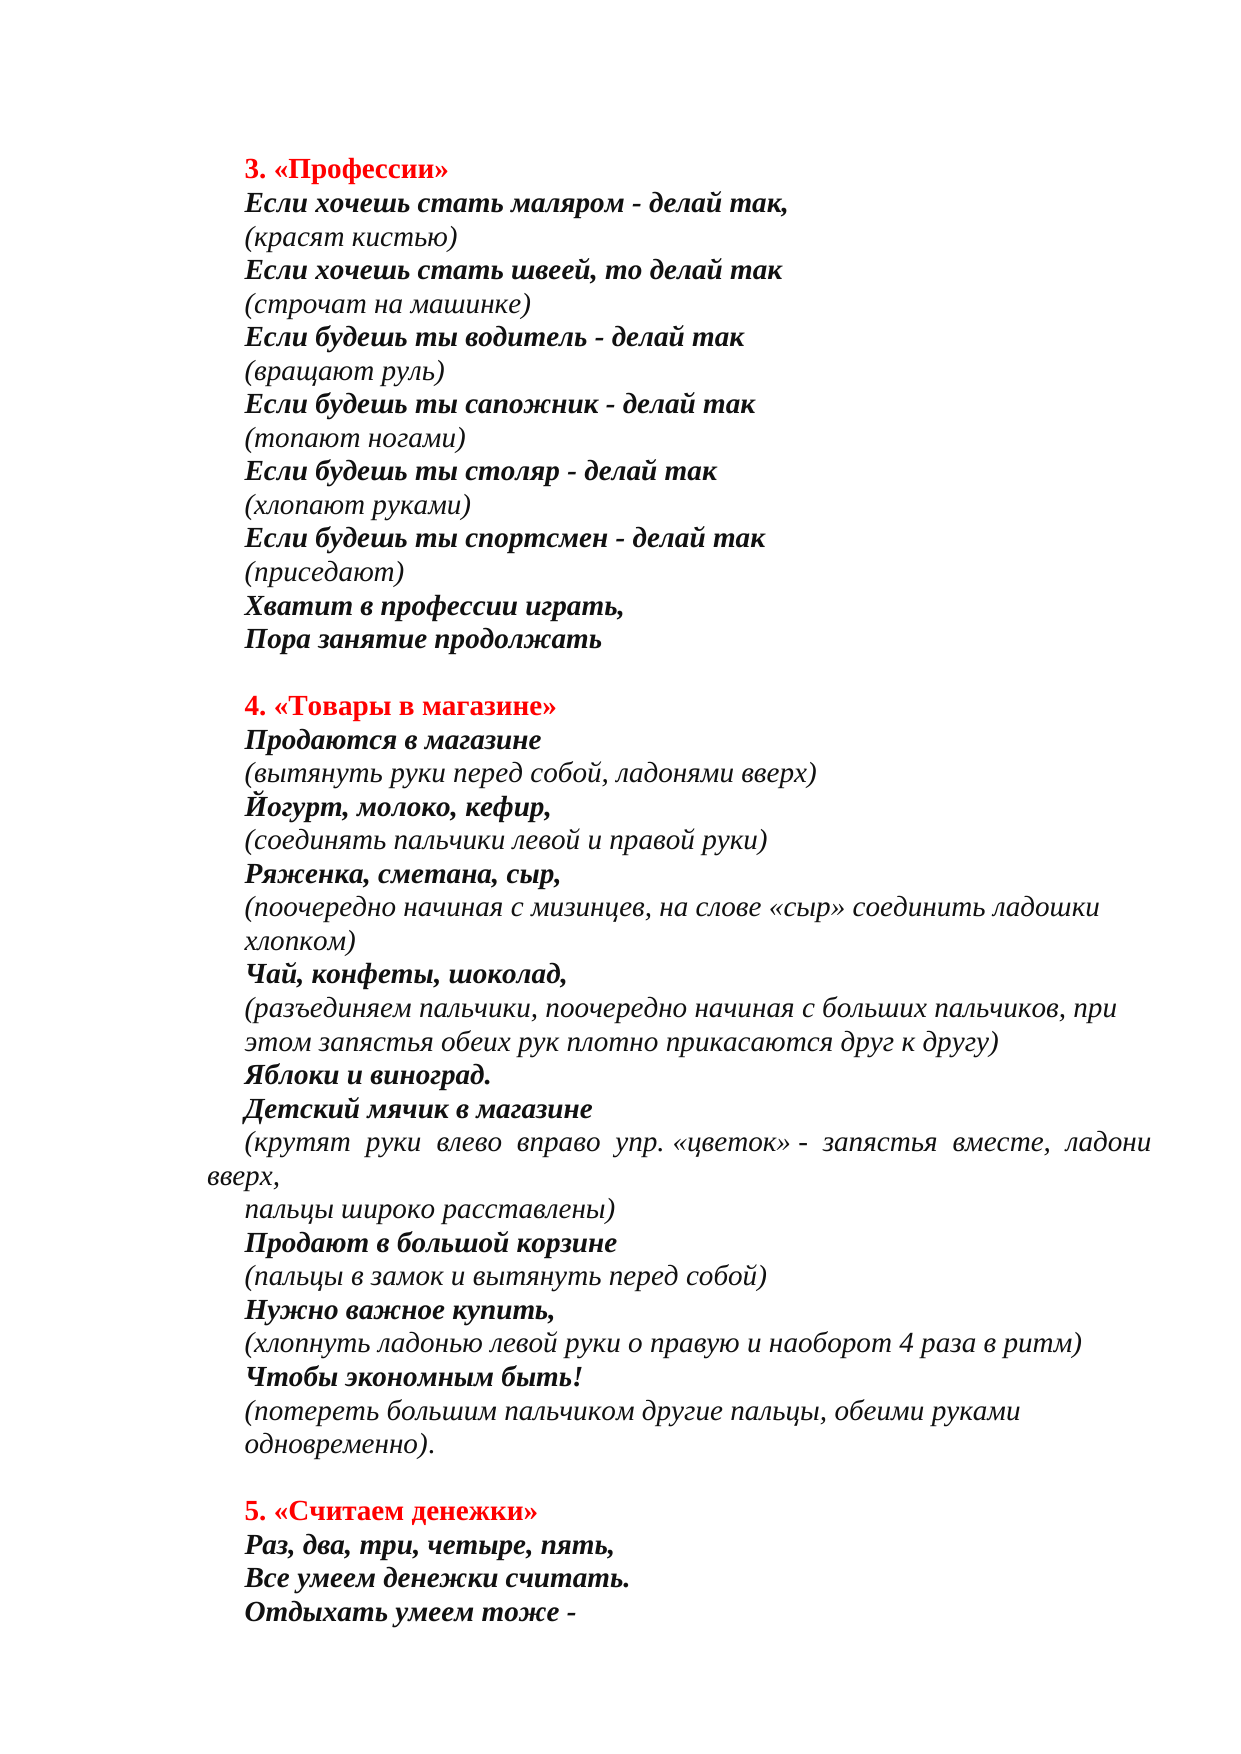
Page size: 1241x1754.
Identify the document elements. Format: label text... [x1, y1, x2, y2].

text (соединять пальчики левой и правой руки) [207, 822, 1152, 856]
text одновременно). [207, 1426, 1152, 1460]
text Если будешь ты спортсмен - делай так [207, 521, 1152, 554]
text Нужно важное купить, [207, 1292, 1152, 1326]
text (приседают) [207, 554, 1152, 588]
text Продаются в магазине [207, 722, 1152, 755]
text Яблоки и виноград. [207, 1057, 1152, 1091]
text Йогурт, молоко, кефир, [207, 789, 1152, 822]
text хлопком) [207, 923, 1152, 957]
text Пора занятие продолжать [207, 621, 1152, 655]
text Чай, конфеты, шоколад, [207, 957, 1152, 990]
text 4. «Товары в магазине» [207, 688, 1152, 722]
text (поочередно начиная с мизинцев, на слове «сыр» соединить ладошки [207, 889, 1152, 923]
text 5. «Считаем денежки» [207, 1493, 1152, 1527]
text (потереть большим пальчиком другие пальцы, обеими руками [207, 1393, 1152, 1426]
text Если будешь ты столяр - делай так [207, 453, 1152, 487]
text Если хочешь стать маляром - делай так, [207, 185, 1152, 219]
text Если будешь ты водитель - делай так [207, 319, 1152, 353]
text пальцы широко расставлены) [207, 1191, 1152, 1225]
text Продают в большой корзине [207, 1225, 1152, 1258]
text (пальцы в замок и вытянуть перед собой) [207, 1258, 1152, 1292]
text (строчат на машинке) [207, 286, 1152, 319]
text Раз, два, три, четыре, пять, [207, 1527, 1152, 1560]
text 3. «Профессии» [207, 152, 1152, 185]
text Все умеем денежки считать. [207, 1560, 1152, 1594]
text Хватит в профессии играть, [207, 588, 1152, 621]
text (красят кистью) [207, 219, 1152, 252]
text (разъединяем пальчики, поочередно начиная с больших пальчиков, при [207, 990, 1152, 1024]
text Если будешь ты сапожник - делай так [207, 386, 1152, 420]
text (вытянуть руки перед собой, ладонями вверх) [207, 755, 1152, 789]
text Ряженка, сметана, сыр, [207, 856, 1152, 889]
text Отдыхать умеем тоже - [207, 1594, 1152, 1627]
text Чтобы экономным быть! [207, 1359, 1152, 1393]
text (вращают руль) [207, 353, 1152, 386]
text (хлопнуть ладонью левой руки о правую и наоборот 4 раза в ритм) [207, 1326, 1152, 1359]
text (крутят руки влево вправо упр. «цветок» - запястья вместе, ладони вверх, [207, 1124, 1152, 1191]
text Если хочешь стать швеей, то делай так [207, 252, 1152, 286]
text Детский мячик в магазине [207, 1091, 1152, 1124]
text этом запястья обеих рук плотно прикасаются друг к другу) [207, 1024, 1152, 1057]
text (хлопают руками) [207, 487, 1152, 521]
text (топают ногами) [207, 420, 1152, 453]
